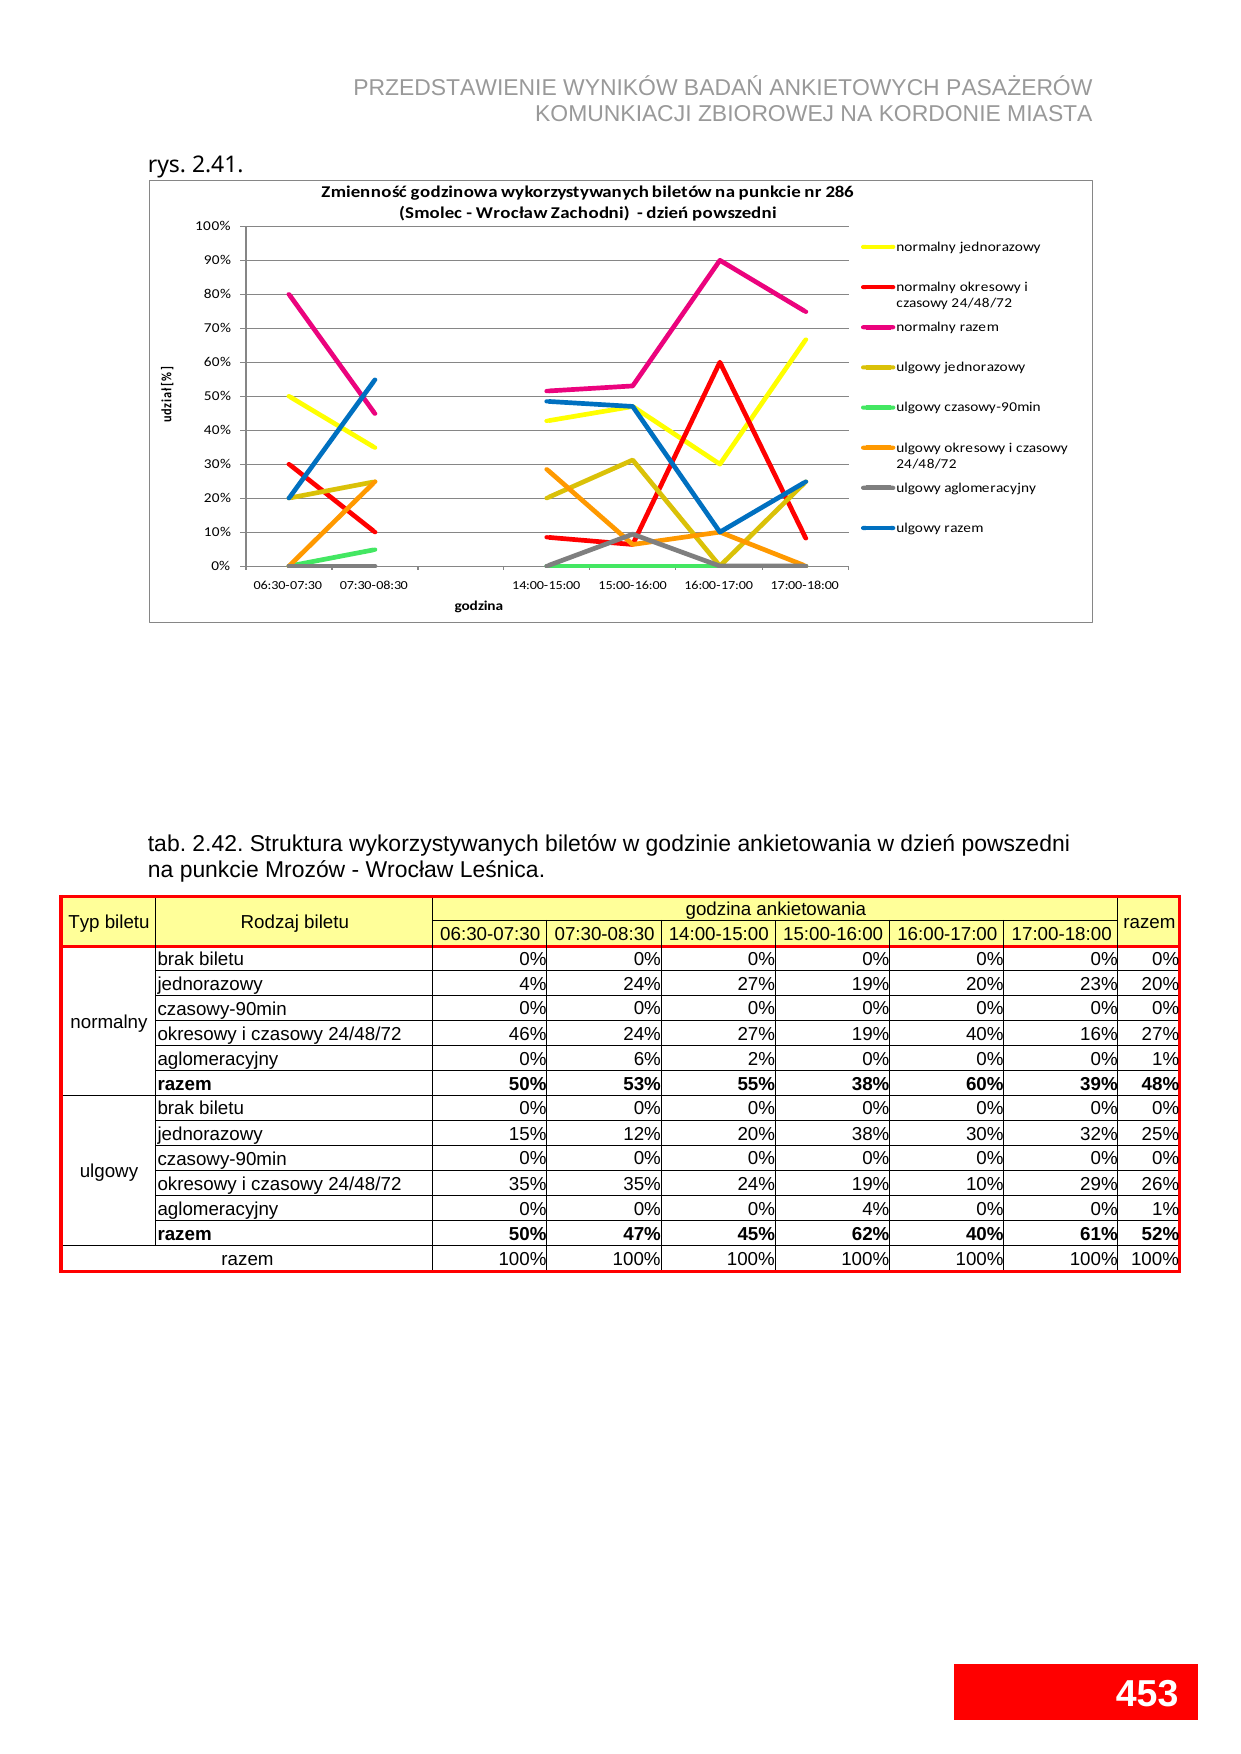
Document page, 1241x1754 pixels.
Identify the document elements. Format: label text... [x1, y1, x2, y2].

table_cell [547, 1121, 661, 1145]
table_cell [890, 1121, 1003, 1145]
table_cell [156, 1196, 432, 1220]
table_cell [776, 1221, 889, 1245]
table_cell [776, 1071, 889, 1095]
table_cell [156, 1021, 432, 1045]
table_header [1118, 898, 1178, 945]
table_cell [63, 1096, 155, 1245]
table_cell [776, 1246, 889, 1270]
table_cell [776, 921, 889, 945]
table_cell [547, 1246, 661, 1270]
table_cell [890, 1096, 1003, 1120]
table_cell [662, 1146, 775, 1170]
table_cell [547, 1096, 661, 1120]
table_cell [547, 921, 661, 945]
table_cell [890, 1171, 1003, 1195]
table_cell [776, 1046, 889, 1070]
text tab. 2.42. Struktura wykorzystywanych biletów w godzinie ankietowania w dzień powszedni na punkcie Mrozów - Wrocław Leśnica. [148, 829, 1092, 882]
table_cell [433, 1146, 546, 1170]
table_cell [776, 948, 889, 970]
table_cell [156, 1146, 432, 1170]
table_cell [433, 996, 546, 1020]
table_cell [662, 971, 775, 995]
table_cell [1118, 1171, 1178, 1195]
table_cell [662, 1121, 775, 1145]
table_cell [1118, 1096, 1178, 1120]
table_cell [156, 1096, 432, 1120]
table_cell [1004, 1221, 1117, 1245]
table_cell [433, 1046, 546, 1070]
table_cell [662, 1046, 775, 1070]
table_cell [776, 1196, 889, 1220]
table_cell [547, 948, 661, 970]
text rys. 2.41. [148, 148, 1092, 179]
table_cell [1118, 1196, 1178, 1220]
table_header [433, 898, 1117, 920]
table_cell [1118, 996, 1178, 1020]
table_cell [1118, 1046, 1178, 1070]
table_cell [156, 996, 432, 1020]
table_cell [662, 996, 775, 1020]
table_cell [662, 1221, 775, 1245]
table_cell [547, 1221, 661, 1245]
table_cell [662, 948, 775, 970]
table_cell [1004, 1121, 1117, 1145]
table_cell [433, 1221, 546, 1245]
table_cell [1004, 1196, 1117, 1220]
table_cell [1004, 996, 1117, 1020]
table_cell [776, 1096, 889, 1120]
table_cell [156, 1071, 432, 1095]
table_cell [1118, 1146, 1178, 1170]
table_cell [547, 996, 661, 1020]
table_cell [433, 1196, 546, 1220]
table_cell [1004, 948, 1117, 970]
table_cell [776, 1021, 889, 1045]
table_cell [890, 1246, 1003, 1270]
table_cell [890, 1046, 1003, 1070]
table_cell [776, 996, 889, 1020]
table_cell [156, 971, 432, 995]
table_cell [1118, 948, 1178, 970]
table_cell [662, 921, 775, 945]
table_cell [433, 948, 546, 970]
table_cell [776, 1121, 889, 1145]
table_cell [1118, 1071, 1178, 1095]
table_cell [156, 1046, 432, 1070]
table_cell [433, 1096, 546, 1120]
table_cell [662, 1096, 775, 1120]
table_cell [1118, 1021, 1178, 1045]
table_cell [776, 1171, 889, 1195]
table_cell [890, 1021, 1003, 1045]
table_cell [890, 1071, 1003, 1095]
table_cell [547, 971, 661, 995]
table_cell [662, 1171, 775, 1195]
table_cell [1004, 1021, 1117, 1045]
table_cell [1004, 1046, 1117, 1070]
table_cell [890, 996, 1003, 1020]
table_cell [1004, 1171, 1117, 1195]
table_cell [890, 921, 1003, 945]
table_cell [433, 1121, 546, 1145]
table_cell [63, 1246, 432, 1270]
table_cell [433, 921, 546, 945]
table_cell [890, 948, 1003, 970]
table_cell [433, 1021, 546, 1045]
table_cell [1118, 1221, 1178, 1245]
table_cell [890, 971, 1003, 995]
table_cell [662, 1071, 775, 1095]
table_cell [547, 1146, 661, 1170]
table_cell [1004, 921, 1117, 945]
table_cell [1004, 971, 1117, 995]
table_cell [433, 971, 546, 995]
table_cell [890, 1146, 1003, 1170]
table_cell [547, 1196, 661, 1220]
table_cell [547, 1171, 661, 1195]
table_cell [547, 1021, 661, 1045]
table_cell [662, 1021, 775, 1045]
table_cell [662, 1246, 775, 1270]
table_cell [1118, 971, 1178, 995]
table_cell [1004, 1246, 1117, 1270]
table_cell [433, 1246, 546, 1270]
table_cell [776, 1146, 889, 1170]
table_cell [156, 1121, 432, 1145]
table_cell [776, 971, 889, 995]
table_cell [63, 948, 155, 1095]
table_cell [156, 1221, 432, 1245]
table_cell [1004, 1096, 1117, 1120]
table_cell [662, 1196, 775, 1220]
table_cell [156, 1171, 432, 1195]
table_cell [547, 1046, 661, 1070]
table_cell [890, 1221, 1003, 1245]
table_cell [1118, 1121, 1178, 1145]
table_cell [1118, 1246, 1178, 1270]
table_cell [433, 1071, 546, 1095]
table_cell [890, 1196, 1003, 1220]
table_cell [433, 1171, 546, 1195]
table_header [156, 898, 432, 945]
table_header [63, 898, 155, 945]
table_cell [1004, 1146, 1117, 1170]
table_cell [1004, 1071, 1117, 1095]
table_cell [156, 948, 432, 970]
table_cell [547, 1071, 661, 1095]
